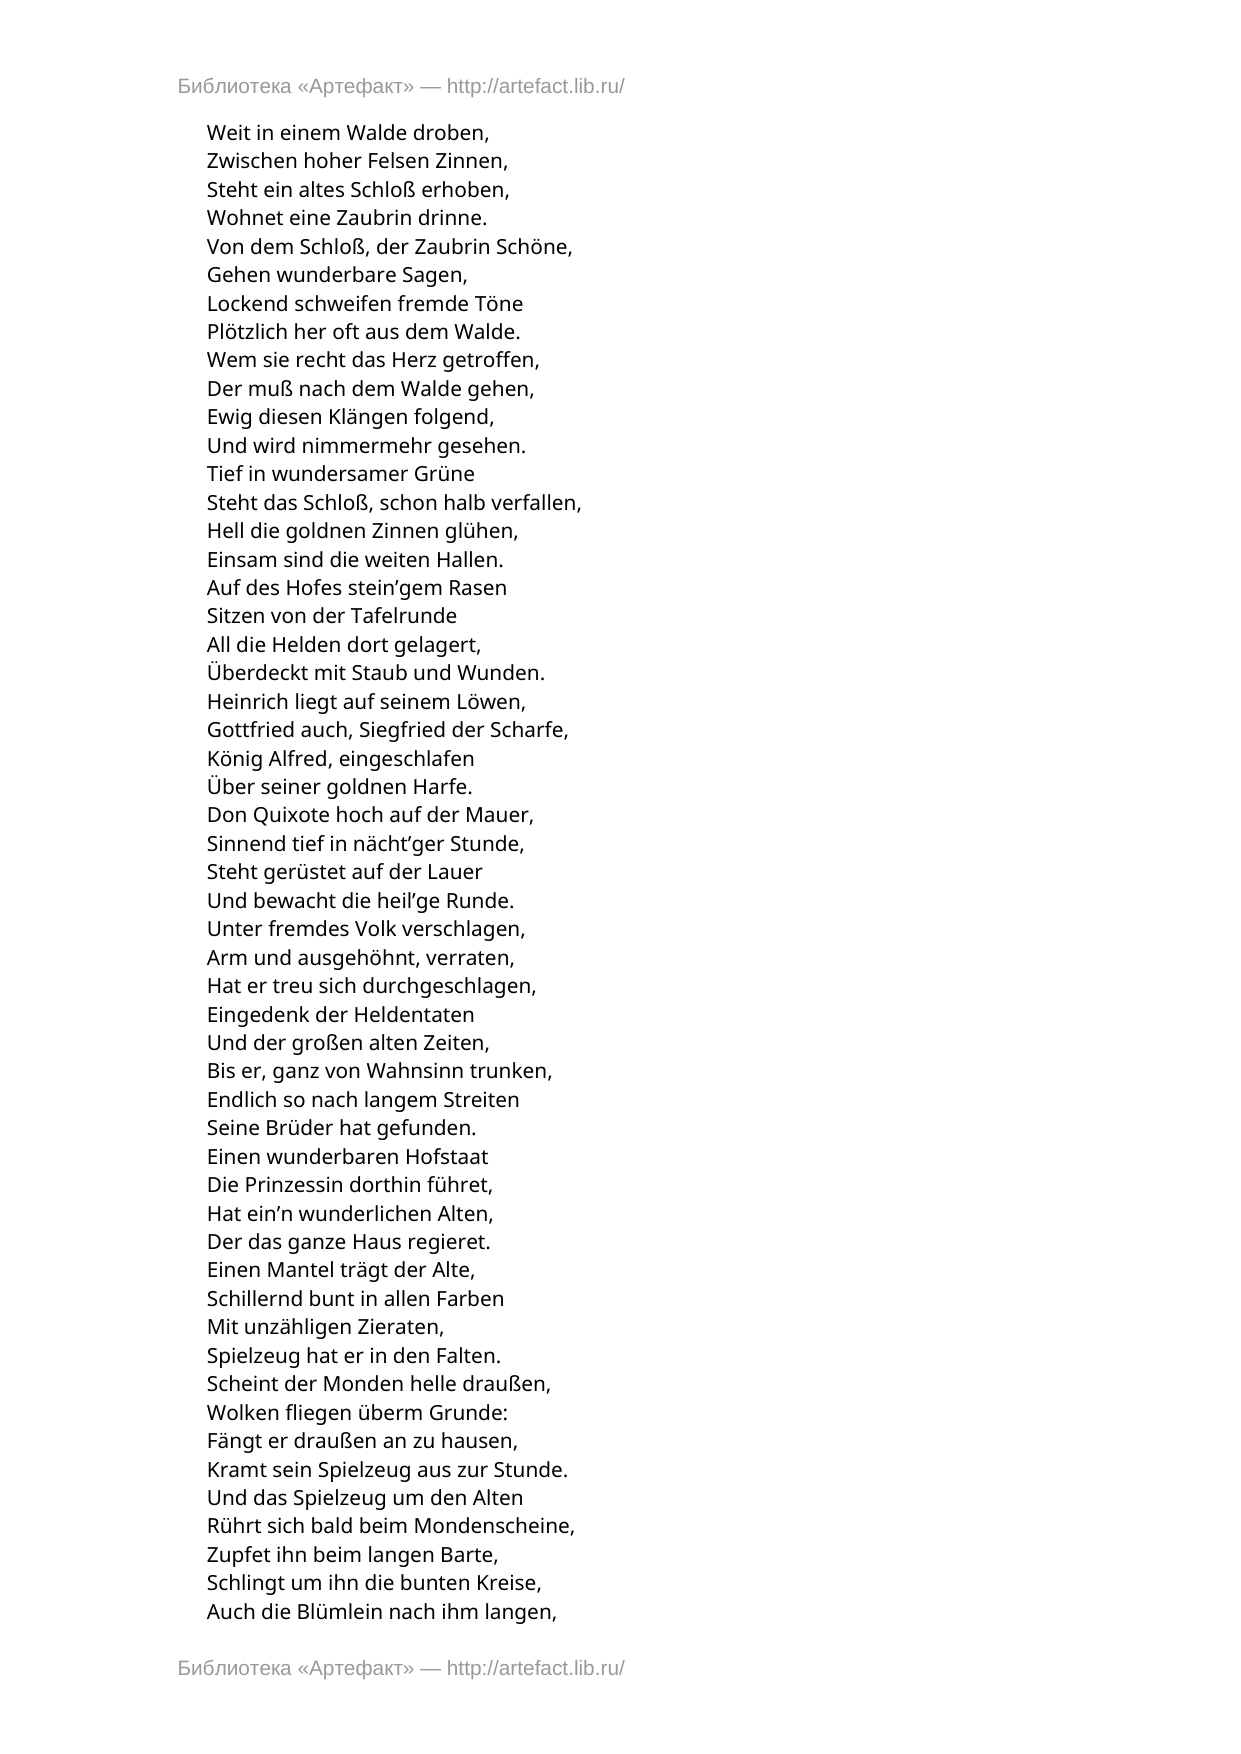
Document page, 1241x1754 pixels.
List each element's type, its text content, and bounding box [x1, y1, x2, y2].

text Einen Mantel trägt der Alte, [177, 1256, 1152, 1284]
text Spielzeug hat er in den Falten. [177, 1341, 1152, 1369]
text Der das ganze Haus regieret. [177, 1227, 1152, 1256]
text Und das Spielzeug um den Alten [177, 1483, 1152, 1512]
text Ewig diesen Klängen folgend, [177, 402, 1152, 431]
text Auch die Blümlein nach ihm langen, [177, 1597, 1152, 1625]
text Steht gerüstet auf der Lauer [177, 857, 1152, 886]
text Mit unzähligen Zieraten, [177, 1312, 1152, 1341]
text Wem sie recht das Herz getroffen, [177, 346, 1152, 374]
text Schillernd bunt in allen Farben [177, 1284, 1152, 1312]
text Unter fremdes Volk verschlagen, [177, 914, 1152, 943]
text Hat er treu sich durchgeschlagen, [177, 971, 1152, 1000]
text Einsam sind die weiten Hallen. [177, 545, 1152, 573]
text Rührt sich bald beim Mondenscheine, [177, 1512, 1152, 1540]
text Bis er, ganz von Wahnsinn trunken, [177, 1057, 1152, 1085]
text Tief in wundersamer Grüne [177, 459, 1152, 488]
text Wolken fliegen überm Grunde: [177, 1398, 1152, 1426]
text Gottfried auch, Siegfried der Scharfe, [177, 715, 1152, 744]
text Einen wunderbaren Hofstaat [177, 1142, 1152, 1170]
text Überdeckt mit Staub und Wunden. [177, 658, 1152, 687]
text Steht das Schloß, schon halb verfallen, [177, 488, 1152, 516]
text All die Helden dort gelagert, [177, 630, 1152, 658]
text Hat ein’n wunderlichen Alten, [177, 1199, 1152, 1227]
text Heinrich liegt auf seinem Löwen, [177, 687, 1152, 715]
text Der muß nach dem Walde gehen, [177, 374, 1152, 402]
text Zupfet ihn beim langen Barte, [177, 1540, 1152, 1568]
text Zwischen hoher Felsen Zinnen, [177, 147, 1152, 175]
text König Alfred, eingeschlafen [177, 744, 1152, 772]
text Steht ein altes Schloß erhoben, [177, 175, 1152, 203]
text Schlingt um ihn die bunten Kreise, [177, 1568, 1152, 1597]
text Gehen wunderbare Sagen, [177, 260, 1152, 289]
text Sinnend tief in nächt’ger Stunde, [177, 829, 1152, 857]
text Über seiner goldnen Harfe. [177, 772, 1152, 801]
text Hell die goldnen Zinnen glühen, [177, 516, 1152, 545]
text Sitzen von der Tafelrunde [177, 602, 1152, 630]
text Scheint der Monden helle draußen, [177, 1369, 1152, 1398]
text Von dem Schloß, der Zaubrin Schöne, [177, 232, 1152, 260]
text Endlich so nach langem Streiten [177, 1085, 1152, 1113]
text Plötzlich her oft aus dem Walde. [177, 317, 1152, 346]
text Auf des Hofes stein’gem Rasen [177, 573, 1152, 602]
text Kramt sein Spielzeug aus zur Stunde. [177, 1455, 1152, 1483]
text Weit in einem Walde droben, [177, 118, 1152, 147]
text Und wird nimmermehr gesehen. [177, 431, 1152, 459]
text Und der großen alten Zeiten, [177, 1028, 1152, 1057]
text Die Prinzessin dorthin führet, [177, 1170, 1152, 1199]
text Wohnet eine Zaubrin drinne. [177, 203, 1152, 232]
text Lockend schweifen fremde Töne [177, 289, 1152, 317]
text Fängt er draußen an zu hausen, [177, 1426, 1152, 1455]
text Arm und ausgehöhnt, verraten, [177, 943, 1152, 971]
text Eingedenk der Heldentaten [177, 1000, 1152, 1028]
text Seine Brüder hat gefunden. [177, 1113, 1152, 1142]
text Don Quixote hoch auf der Mauer, [177, 801, 1152, 829]
text Und bewacht die heil’ge Runde. [177, 886, 1152, 914]
